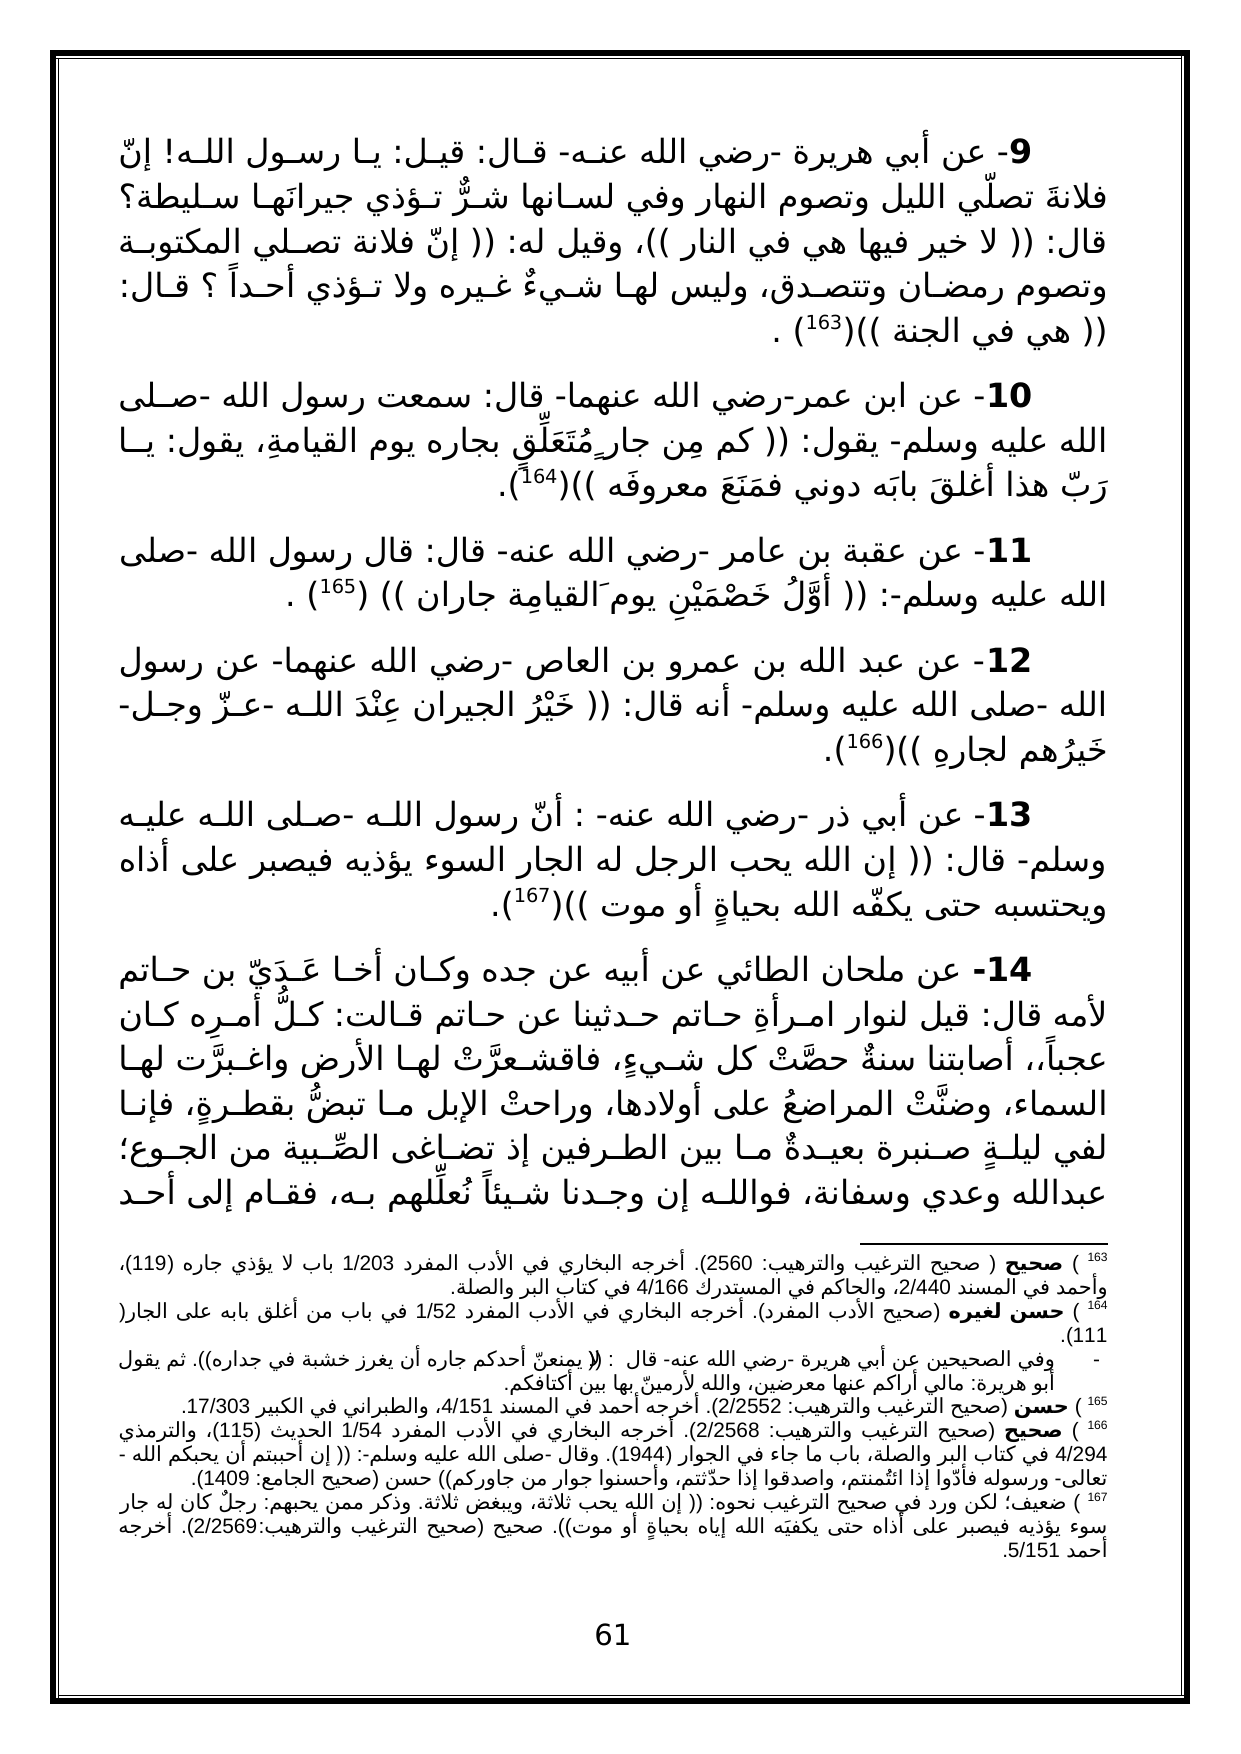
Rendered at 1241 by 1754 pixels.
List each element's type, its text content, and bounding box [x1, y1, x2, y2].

text 10- عن ابن عمر-رضي الله عنهما- قال: سمعت رسول الله -صلى الله عليه وسلم- يقول: (( كم مِن جار ٍمُتَعَلِّقٍ بجاره يوم القيامةِ، يقول: يا رَبّ هذا أغلقَ بابَه دوني فمَنَعَ معروفَه ))(). [118, 377, 1107, 505]
text 11- عن عقبة بن عامر -رضي الله عنه- قال: قال رسول الله -صلى الله عليه وسلم-: (( أوَّلُ خَصْمَيْنِ يوم َالقيامِة جاران )) () . [118, 531, 1107, 615]
text 14- عن ملحان الطائي عن أبيه عن جده وكان أخا عَدَيّ بن حاتم لأمه قال: قيل لنوار امرأةِ حاتم حدثينا عن حاتم قالت: كلُّ أمرِه كان عجباً،، أصابتنا سنةٌ حصَّتْ كل شيءٍ، فاقشعرَّتْ لها الأرض واغبرَّت لها السماء، وضنَّتْ المراضعُ على أولادها، وراحتْ الإبل ما تبضُّ بقطرةٍ، فإنا لفي ليلةٍ صنبرة بعيدةٌ ما بين الطرفين إذ تضاغى الصِّبية من الجوع؛ عبدالله وعدي وسفانة، فوالله إن وجدنا شيئاً نُعلِّلهم به، فقام إلى أحد الصبيّين فحمله وقمتُ إلى الصبيَّة فعللتها، فوالله إن سكتا إلا بعد هدأةٍ من الليل، ثم عدنا إلى الصبي الآخر فعلّلناه حتى سكتْ، وما كاد ثم افترشنا قطيفةً لنا شاميةً ذات خمْلٍ فأضْجَعْنا الصبيان عليها ونمنا أنا وهو في حجرةٍ والصبيان بيننا، ثم أقبل عليّ يعللني لأنام وعرفتُ ما يريد فتناومت، فقال: مالك أنِمْتِ؟ فسكتُّ، فقال: ما أراها إلا قد نامت وما بي من نوم، فلمّا ادلهمّ الليل وتهوّرتَ النجوم وهدأت الأصوات وسكنت الرِّجل إذا جانب البيت قد رُفِع، فقال: من هذا؟ فولّى حتى إذا قلتُ أسحرنا أو كدنا عاد، فقال: من هذا؟ قالت: جارتك فلانة يا أبا عديّ، ما وجدتُ على أحدٍ مِعوَلاً غيرك أتيتك من عند أصبيةٍ يَتعاوَونَ عِواء الذئبِ من الجوع، قال: أعجليهم عليّ، قالت النوار: فوثبتُ فقلت: ماذا صنعتَ؟ فوالله لقد تضاغى أصبيتُك فما وجدتَ ما تُعلِّلهم به، فكيف بهذه وولدها؟ فقال: اسكتي فوالله لأشبعنّك إياهم إن شاء الله، قالت: فأقبلتْ تحمل اثنين وتمشي جنبتيها أربعةٌ كأنها نعّامة حولها رئالُها، قالت: فقام لإلى فرسه فوجأ بحربته في لبّته ثم قَدَحَ زِنْدَه وأورى ناره، ثم جاء بمدِّيةٍ فكشط عن جلده ثم دفع المدِّية إلى المرأة، ثم قال: دونك، ثم قال: ابعثي صبيانك، فبعثتهم، فقال: سوءةً أتأكلون شيئاً دون أهل الصِّرم، فجعل يطوف فيهم حتى ذهبوا فأقبلوا عليه، والتفع بثوبه ثم اضطجع ناحيةً ينظر إلينا، لا والله ما ذاق منه مُزعةً، وإنه لأحوجهم إليه، فأصبحنا وما على الأرض منه إلا عظمٌ أو حافر. [118, 950, 1107, 1212]
text 12- عن عبد الله بن عمرو بن العاص -رضي الله عنهما- عن رسول الله -صلى الله عليه وسلم- أنه قال: (( خَيْرُ الجيران عِنْدَ الله -عزّ وجل- خَيرُهم لجارهِ ))(). [118, 641, 1107, 769]
text 9- عن أبي هريرة -رضي الله عنه- قال: قيل: يا رسول الله! إنّ فلانةَ تصلّي الليل وتصوم النهار وفي لسانها شرٌّ تؤذي جيرانَها سليطة؟ قال: (( لا خير فيها هي في النار ))، وقيل له: (( إنّ فلانة تصلي المكتوبة وتصوم رمضان وتتصدق، وليس لها شيءٌ غيره ولا تؤذي أحداً ؟ قال: (( هي في الجنة ))() . [118, 133, 1107, 350]
text 13- عن أبي ذر -رضي الله عنه- : أنّ رسول الله -صلى الله عليه وسلم- قال: (( إن الله يحب الرجل له الجار السوء يؤذيه فيصبر على أذاه ويحتسبه حتى يكفّه الله بحياةٍ أو موت ))(). [118, 796, 1107, 924]
